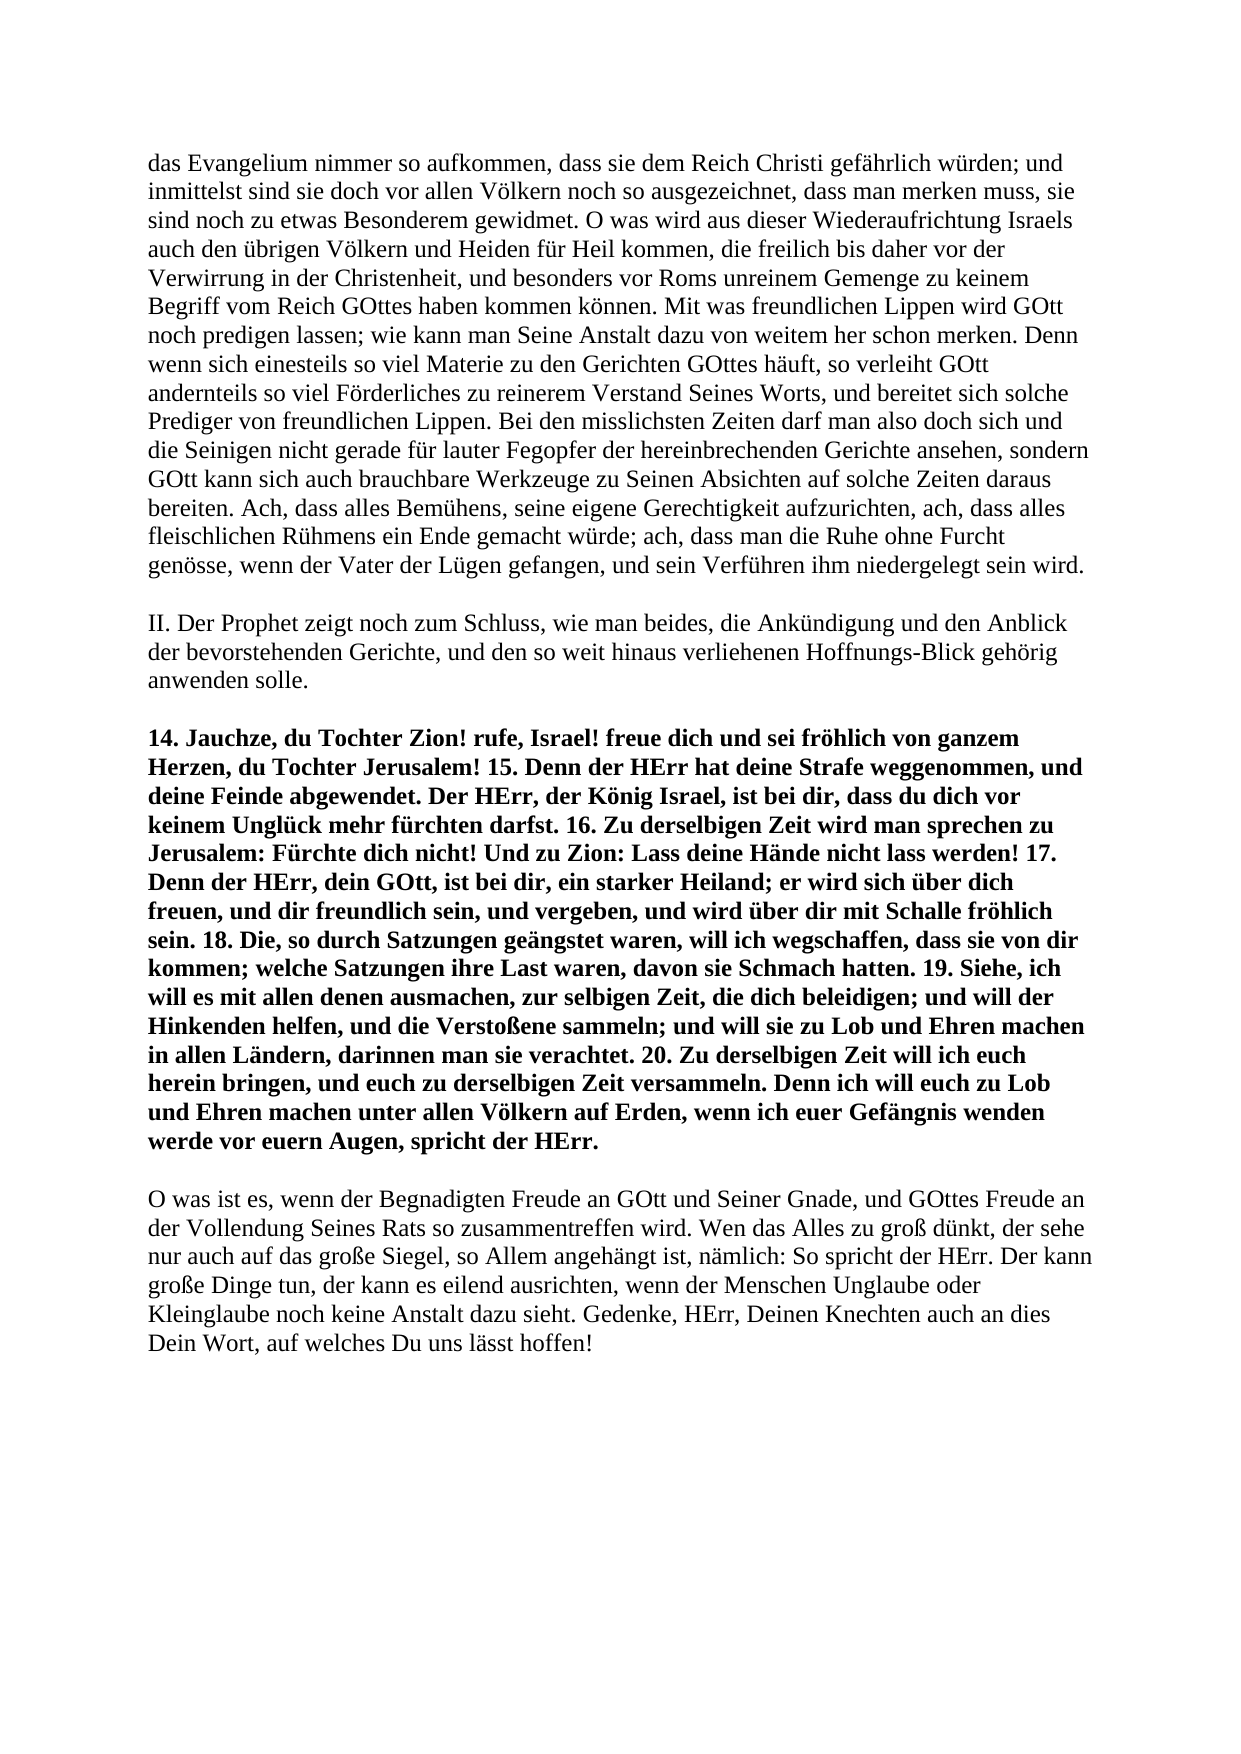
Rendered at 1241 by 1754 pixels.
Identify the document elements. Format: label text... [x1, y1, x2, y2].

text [148, 148, 1093, 579]
text 14. Jauchze, du Tochter Zion! rufe, Israel! freue dich und sei fröhlich von ganzem Herzen, du Tochter Jerusalem! 15. Denn der HErr hat deine Strafe weggenommen, und deine Feinde abgewendet. Der HErr, der König Israel, ist bei dir, dass du dich vor keinem Unglück mehr fürchten darfst. 16. Zu derselbigen Zeit wird man sprechen zu Jerusalem: Fürchte dich nicht! Und zu Zion: Lass deine Hände nicht lass werden! 17. Denn der HErr, dein GOtt, ist bei dir, ein starker Heiland; er wird sich über dich freuen, und dir freundlich sein, und vergeben, und wird über dir mit Schalle fröhlich sein. 18. Die, so durch Satzungen geängstet waren, will ich wegschaffen, dass sie von dir kommen; welche Satzungen ihre Last waren, davon sie Schmach hatten. 19. Siehe, ich will es mit allen denen ausmachen, zur selbigen Zeit, die dich beleidigen; und will der Hinkenden helfen, und die Verstoßene sammeln; und will sie zu Lob und Ehren machen in allen Ländern, darinnen man sie verachtet. 20. Zu derselbigen Zeit will ich euch herein bringen, und euch zu derselbigen Zeit versammeln. Denn ich will euch zu Lob und Ehren machen unter allen Völkern auf Erden, wenn ich euer Gefängnis wenden werde vor euern Augen, spricht der HErr. [148, 723, 1093, 1155]
text O was ist es, wenn der Begnadigten Freude an GOtt und Seiner Gnade, und GOttes Freude an der Vollendung Seines Rats so zusammentreffen wird. Wen das Alles zu groß dünkt, der sehe nur auch auf das große Siegel, so Allem angehängt ist, nämlich: So spricht der HErr. Der kann große Dinge tun, der kann es eilend ausrichten, wenn der Menschen Unglaube oder Kleinglaube noch keine Anstalt dazu sieht. Gedenke, HErr, Deinen Knechten auch an dies Dein Wort, auf welches Du uns lässt hoffen! [148, 1184, 1093, 1356]
text II. Der Prophet zeigt noch zum Schluss, wie man beides, die Ankündigung und den Anblick der bevorstehenden Gerichte, und den so weit hinaus verliehenen Hoffnungs-Blick gehörig anwenden solle. [148, 608, 1093, 694]
